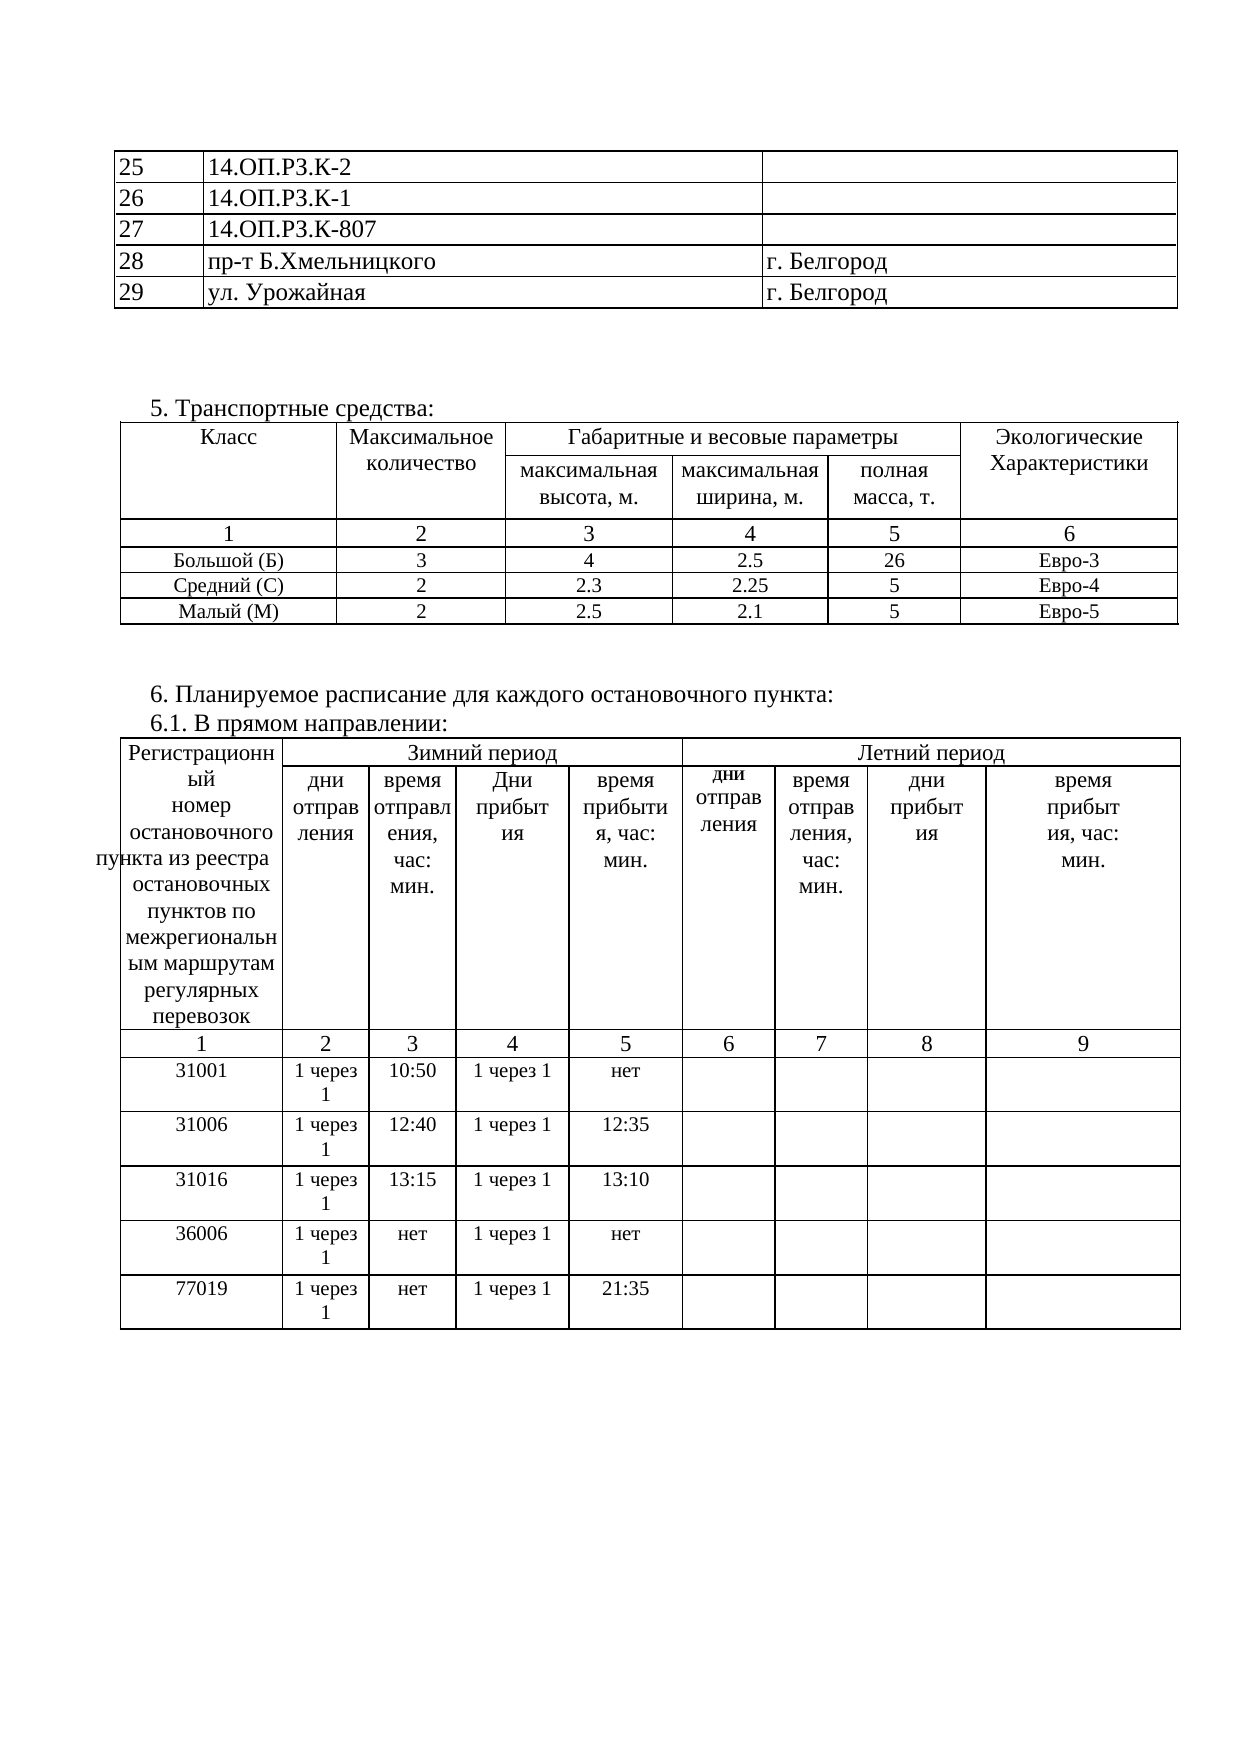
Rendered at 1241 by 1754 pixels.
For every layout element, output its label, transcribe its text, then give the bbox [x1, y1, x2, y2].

table_cell максимальная ширина, м. [673, 456, 827, 518]
table_cell Большой (Б) [121, 548, 336, 572]
table_cell ул. Урожайная [204, 277, 762, 307]
table_cell [987, 1276, 1180, 1328]
table_header Летний период [683, 739, 1180, 765]
table_cell 1 через 1 [283, 1058, 368, 1111]
table_cell 2.5 [506, 599, 672, 623]
table_cell [683, 1221, 774, 1274]
table_cell 1 через 1 [283, 1276, 368, 1328]
table_cell 27 [115, 214, 203, 244]
table_cell [987, 1167, 1180, 1219]
table_cell 1 [121, 520, 336, 546]
table_cell 3 [506, 520, 672, 546]
table_cell [776, 1058, 867, 1111]
table_cell время отправ ления, час: мин. [776, 767, 867, 1028]
table_cell [683, 1167, 774, 1219]
table_cell 13:15 [370, 1167, 455, 1219]
table_cell 1 через 1 [283, 1167, 368, 1219]
table_cell 5 [829, 573, 960, 597]
table_header Зимний период [283, 739, 682, 765]
table_cell 1 [121, 1030, 282, 1056]
table_cell 8 [868, 1030, 985, 1056]
table_cell 5 [570, 1030, 682, 1056]
table_header Габаритные и весовые параметры [506, 423, 960, 455]
table_cell 28 [115, 245, 203, 276]
table_cell [776, 1221, 867, 1274]
table_cell 2.5 [673, 548, 827, 572]
table_header Экологические Характеристики [961, 423, 1177, 518]
table_cell 1 через 1 [283, 1221, 368, 1274]
table_cell 1 через 1 [457, 1221, 568, 1274]
table_cell 4 [506, 548, 672, 572]
table_cell [763, 152, 1177, 181]
table_cell [868, 1276, 985, 1328]
table_cell 3 [337, 548, 505, 572]
table_cell 26 [829, 548, 960, 572]
table_cell 12:40 [370, 1112, 455, 1165]
table_cell нет [370, 1221, 455, 1274]
table_cell [776, 1276, 867, 1328]
table_cell 2.25 [673, 573, 827, 597]
table_cell 14.ОП.РЗ.К-1 [204, 183, 762, 213]
table_cell Евро-5 [961, 599, 1177, 623]
table_cell 14.ОП.РЗ.К-807 [204, 215, 762, 244]
table_cell 1 через 1 [457, 1167, 568, 1219]
table_cell нет [370, 1276, 455, 1328]
table_cell нет [570, 1058, 682, 1111]
table_cell 3 [370, 1030, 455, 1056]
table_cell [868, 1167, 985, 1219]
table_cell дни отправ ления [283, 767, 368, 1028]
table_cell [763, 181, 1177, 213]
table_cell пр-т Б.Хмельницкого [204, 246, 762, 276]
table_cell 5 [829, 599, 960, 623]
table_cell 5 [829, 520, 960, 546]
table_header Максимальное количество [337, 423, 505, 518]
table_cell [683, 1058, 774, 1111]
table_cell 77019 [121, 1276, 282, 1328]
table_cell полная масса, т. [829, 456, 960, 518]
table_cell [776, 1167, 867, 1219]
table_cell 12:35 [570, 1112, 682, 1165]
table_cell время прибыти я, час: мин. [570, 767, 682, 1028]
table_cell [868, 1058, 985, 1111]
table_cell 31016 [121, 1167, 282, 1219]
table_cell Средний (С) [121, 573, 336, 597]
table_cell Малый (М) [121, 599, 336, 623]
table_cell 26 [115, 183, 203, 213]
table_cell 2 [337, 520, 505, 546]
table_cell 9 [987, 1030, 1180, 1056]
table_cell [868, 1221, 985, 1274]
table_cell нет [570, 1221, 682, 1274]
table_cell 14.ОП.РЗ.К-2 [204, 152, 762, 181]
table_cell 4 [673, 520, 827, 546]
table_cell время отправл ения, час: мин. [370, 767, 455, 1028]
table_cell 6 [961, 520, 1177, 546]
table_cell Евро-4 [961, 573, 1177, 597]
table_cell 2 [337, 599, 505, 623]
table_cell 29 [115, 277, 203, 307]
table_cell 7 [776, 1030, 867, 1056]
table_cell Евро-3 [961, 548, 1177, 572]
table_cell [987, 1221, 1180, 1274]
table_cell 13:10 [570, 1167, 682, 1219]
table_cell 10:50 [370, 1058, 455, 1111]
table_header Класс [121, 423, 336, 518]
table_cell 31006 [121, 1112, 282, 1165]
table_cell Дни прибыт ия [457, 767, 568, 1028]
table_cell максимальная высота, м. [506, 456, 672, 518]
table_cell дни прибыт ия [868, 767, 985, 1028]
text 6.1. В прямом направлении: [150, 708, 1090, 737]
text 5. Транспортные средства: [150, 393, 1090, 421]
table_cell [987, 1112, 1180, 1165]
table_cell 1 через 1 [457, 1276, 568, 1328]
table_cell 1 через 1 [457, 1058, 568, 1111]
table_header Регистрационный номер остановочного пункта из реестра остановочных пунктов по межрегиональным маршрутам регулярных перевозок [121, 739, 282, 1028]
table_cell 2 [283, 1030, 368, 1056]
table_cell 4 [457, 1030, 568, 1056]
table_cell 2 [337, 573, 505, 597]
table_cell ДНИ отправ ления [683, 767, 774, 1028]
table_cell 36006 [121, 1221, 282, 1274]
table_cell 2.3 [506, 573, 672, 597]
table_cell [683, 1112, 774, 1165]
table_cell [683, 1276, 774, 1328]
table_cell 31001 [121, 1058, 282, 1111]
table_cell [868, 1112, 985, 1165]
table_cell [776, 1112, 867, 1165]
table_cell г. Белгород [763, 244, 1177, 276]
table_cell [987, 1058, 1180, 1111]
table_cell 25 [115, 152, 203, 181]
text 6. Планируемое расписание для каждого остановочного пункта: [150, 679, 1090, 708]
table_cell 6 [683, 1030, 774, 1056]
table_cell г. Белгород [763, 276, 1177, 307]
table_cell 21:35 [570, 1276, 682, 1328]
table_cell 1 через 1 [457, 1112, 568, 1165]
table_cell время прибыт ия, час: мин. [987, 767, 1180, 1028]
table_cell 2.1 [673, 599, 827, 623]
table_cell [763, 213, 1177, 244]
table_cell 1 через 1 [283, 1112, 368, 1165]
